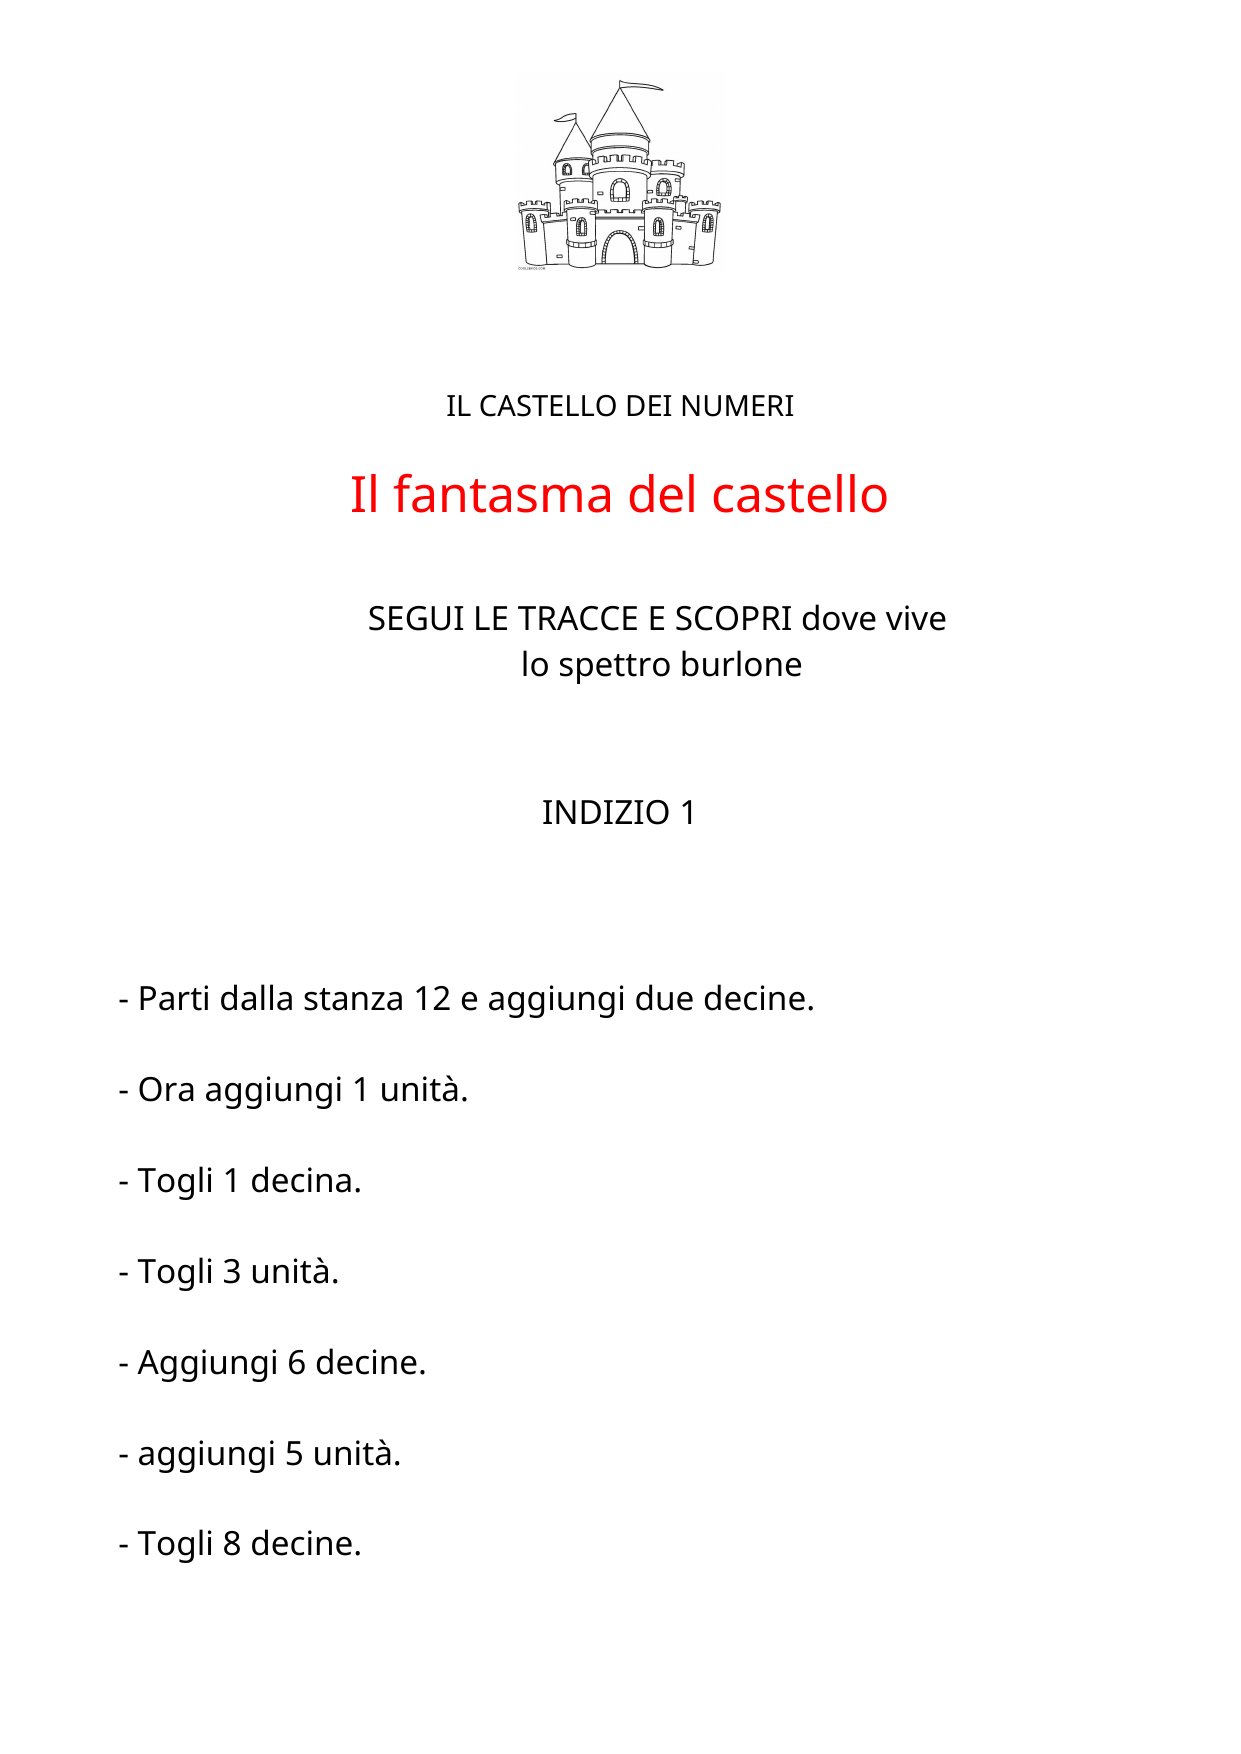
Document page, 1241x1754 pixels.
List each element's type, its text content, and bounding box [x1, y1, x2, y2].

text - Togli 1 decina. [118, 1157, 1122, 1202]
text IL CASTELLO DEI NUMERI [118, 385, 1122, 425]
text INDIZIO 1 [118, 788, 1122, 834]
text - Togli 3 unità. [118, 1248, 1122, 1293]
text Il fantasma del castello [118, 459, 1122, 527]
text - Parti dalla stanza 12 e aggiungi due decine. [118, 975, 1122, 1021]
picture [516, 73, 724, 271]
text - Togli 8 decine. [118, 1520, 1122, 1566]
text - aggiungi 5 unità. [118, 1429, 1122, 1475]
text - Aggiungi 6 decine. [118, 1338, 1122, 1384]
text - Ora aggiungi 1 unità. [118, 1066, 1122, 1111]
text SEGUI LE TRACCE E SCOPRI dove vive lo spettro burlone [193, 595, 1122, 686]
